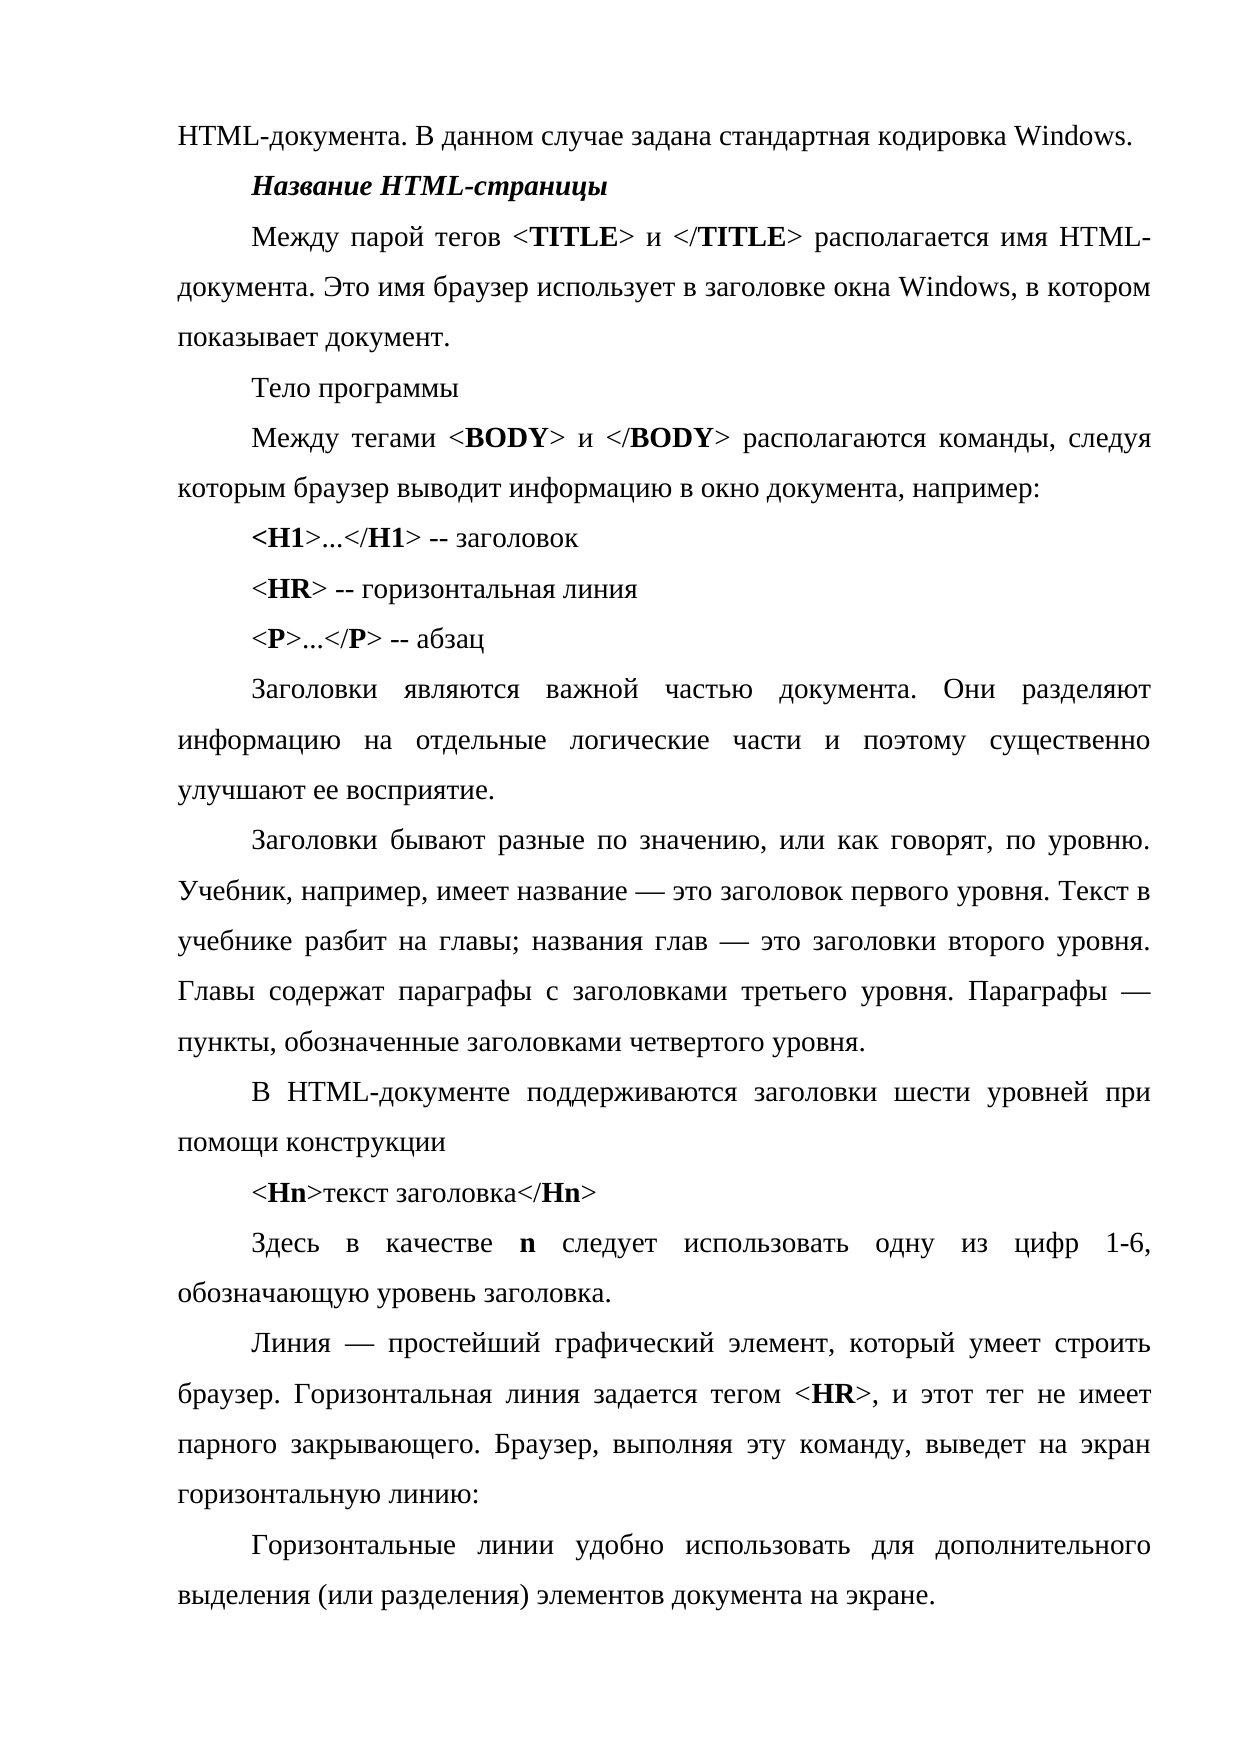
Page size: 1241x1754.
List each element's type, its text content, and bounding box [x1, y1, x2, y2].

text Заголовки бывают разные по значению, или как говорят, по уровню. Учебник, например, имеет название — это заголовок первого уровня. Текст в учебнике разбит на главы; названия глав — это заголовки второго уровня. Главы содержат параграфы с заголовками третьего уровня. Параграфы — пункты, обозначенные заголовками четвертого уровня. [177, 822, 1152, 1057]
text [177, 118, 1152, 152]
text Горизонтальные линии удобно использовать для дополнительного выделения (или разделения) элементов документа на экране. [177, 1527, 1152, 1611]
subtitle Тело программы [177, 370, 1152, 403]
text <HR> -- горизонтальная линия [177, 571, 1152, 604]
text Линия — простейший графический элемент, который умеет строить браузер. Горизонтальная линия задается тегом <HR>, и этот тег не имеет парного закрывающего. Браузер, выполняя эту команду, выведет на экран горизонтальную линию: [177, 1326, 1152, 1510]
text <P>...</P> -- абзац [177, 621, 1152, 655]
text <Hn>текст заголовка</Hn> [177, 1175, 1152, 1208]
text В HTML-документе поддерживаются заголовки шести уровней при помощи конструкции [177, 1074, 1152, 1158]
subtitle Название HTML-страницы [177, 168, 1152, 202]
text Заголовки являются важной частью документа. Они разделяют информацию на отдельные логические части и поэтому существенно улучшают ее восприятие. [177, 672, 1152, 806]
text Между парой тегов <TITLE> и </TITLE> располагается имя HTML-документа. Это имя браузер использует в заголовке окна Windows, в котором показывает документ. [177, 219, 1152, 353]
text Между тегами <BODY> и </BODY> располагаются команды, следуя которым браузер выводит информацию в окно документа, например: [177, 420, 1152, 504]
text <H1>...</H1> -- заголовок [177, 521, 1152, 554]
text Здесь в качестве n следует использовать одну из цифр 1-6, обозначающую уровень заголовка. [177, 1225, 1152, 1309]
